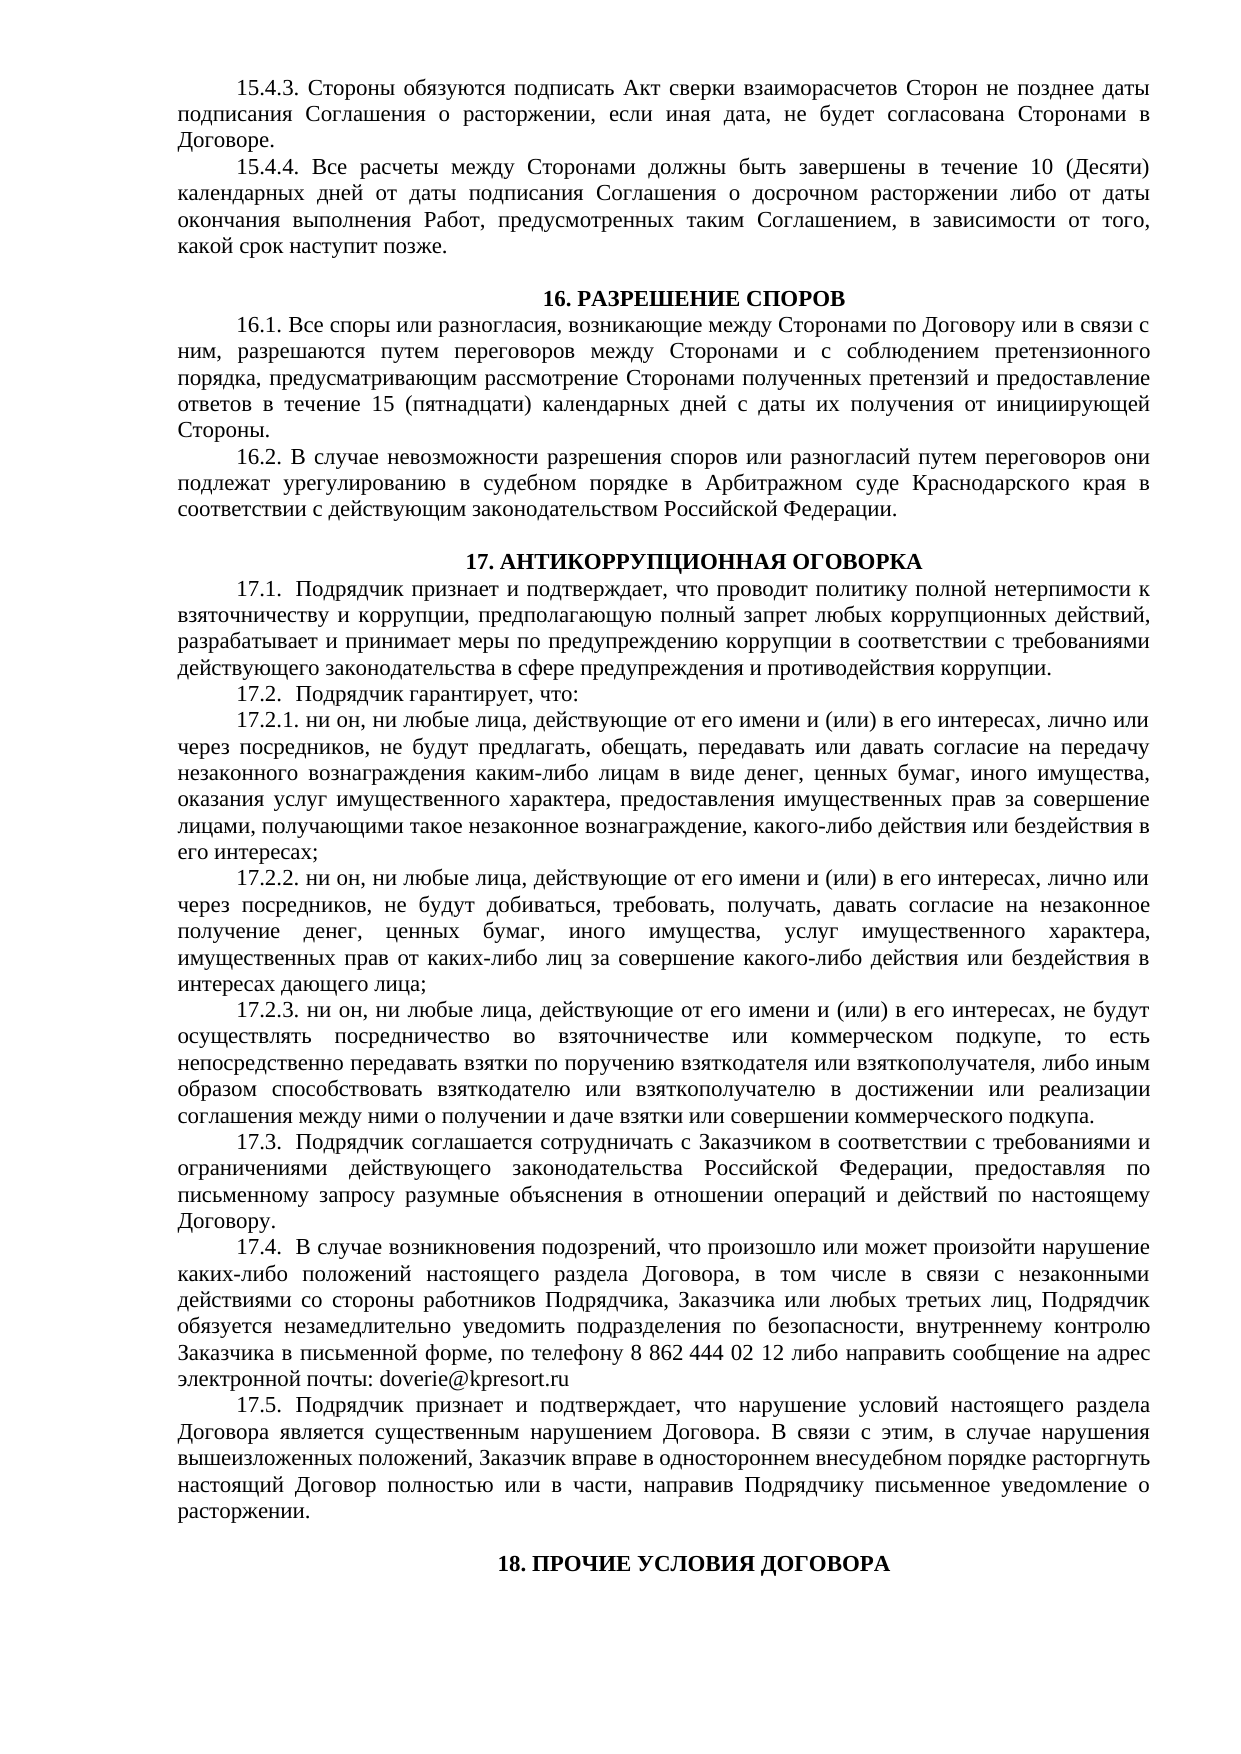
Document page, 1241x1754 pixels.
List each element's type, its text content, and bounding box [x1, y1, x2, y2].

text 16.2. В случае невозможности разрешения споров или разногласий путем переговоров они подлежат урегулированию в судебном порядке в Арбитражном суде Краснодарского края в соответствии с действующим законодательством Российской Федерации. [177, 443, 1152, 522]
text 17.3. Подрядчик соглашается сотрудничать с Заказчиком в соответствии с требованиями и ограничениями действующего законодательства Российской Федерации, предоставляя по письменному запросу разумные объяснения в отношении операций и действий по настоящему Договору. [177, 1128, 1152, 1233]
text 17.4. В случае возникновения подозрений, что произошло или может произойти нарушение каких-либо положений настоящего раздела Договора, в том числе в связи с незаконными действиями со стороны работников Подрядчика, Заказчика или любых третьих лиц, Подрядчик обязуется незамедлительно уведомить подразделения по безопасности, внутреннему контролю Заказчика в письменной форме, по телефону 8 862 444 02 12 либо направить сообщение на адрес электронной почты: doverie@kpresort.ru [177, 1233, 1152, 1392]
text 17. АНТИКОРРУПЦИОННАЯ ОГОВОРКА [177, 548, 1152, 574]
text 17.5. Подрядчик признает и подтверждает, что нарушение условий настоящего раздела Договора является существенным нарушением Договора. В связи с этим, в случае нарушения вышеизложенных положений, Заказчик вправе в одностороннем внесудебном порядке расторгнуть настоящий Договор полностью или в части, направив Подрядчику письменное уведомление о расторжении. [177, 1392, 1152, 1523]
text 15.4.4. Все расчеты между Сторонами должны быть завершены в течение 10 (Десяти) календарных дней от даты подписания Соглашения о досрочном расторжении либо от даты окончания выполнения Работ, предусмотренных таким Соглашением, в зависимости от того, какой срок наступит позже. [177, 153, 1152, 258]
text 18. ПРОЧИЕ УСЛОВИЯ ДОГОВОРА [177, 1550, 1152, 1576]
text 17.2.3. ни он, ни любые лица, действующие от его имени и (или) в его интересах, не будут осуществлять посредничество во взяточничестве или коммерческом подкупе, то есть непосредственно передавать взятки по поручению взяткодателя или взяткополучателя, либо иным образом способствовать взяткодателю или взяткополучателю в достижении или реализации соглашения между ними о получении и даче взятки или совершении коммерческого подкупа. [177, 996, 1152, 1128]
text 16.1. Все споры или разногласия, возникающие между Сторонами по Договору или в связи с ним, разрешаются путем переговоров между Сторонами и с соблюдением претензионного порядка, предусматривающим рассмотрение Сторонами полученных претензий и предоставление ответов в течение 15 (пятнадцати) календарных дней с даты их получения от инициирующей Стороны. [177, 311, 1152, 443]
text 16. РАЗРЕШЕНИЕ СПОРОВ [177, 285, 1152, 311]
text 17.2.1. ни он, ни любые лица, действующие от его имени и (или) в его интересах, лично или через посредников, не будут предлагать, обещать, передавать или давать согласие на передачу незаконного вознаграждения каким-либо лицам в виде денег, ценных бумаг, иного имущества, оказания услуг имущественного характера, предоставления имущественных прав за совершение лицами, получающими такое незаконное вознаграждение, какого-либо действия или бездействия в его интересах; [177, 706, 1152, 864]
text 17.2.2. ни он, ни любые лица, действующие от его имени и (или) в его интересах, лично или через посредников, не будут добиваться, требовать, получать, давать согласие на незаконное получение денег, ценных бумаг, иного имущества, услуг имущественного характера, имущественных прав от каких-либо лиц за совершение какого-либо действия или бездействия в интересах дающего лица; [177, 864, 1152, 996]
text 17.1. Подрядчик признает и подтверждает, что проводит политику полной нетерпимости к взяточничеству и коррупции, предполагающую полный запрет любых коррупционных действий, разрабатывает и принимает меры по предупреждению коррупции в соответствии с требованиями действующего законодательства в сфере предупреждения и противодействия коррупции. [177, 574, 1152, 680]
text 17.2. Подрядчик гарантирует, что: [177, 680, 1152, 706]
text 15.4.3. Стороны обязуются подписать Акт сверки взаиморасчетов Сторон не позднее даты подписания Соглашения о расторжении, если иная дата, не будет согласована Сторонами в Договоре. [177, 74, 1152, 153]
